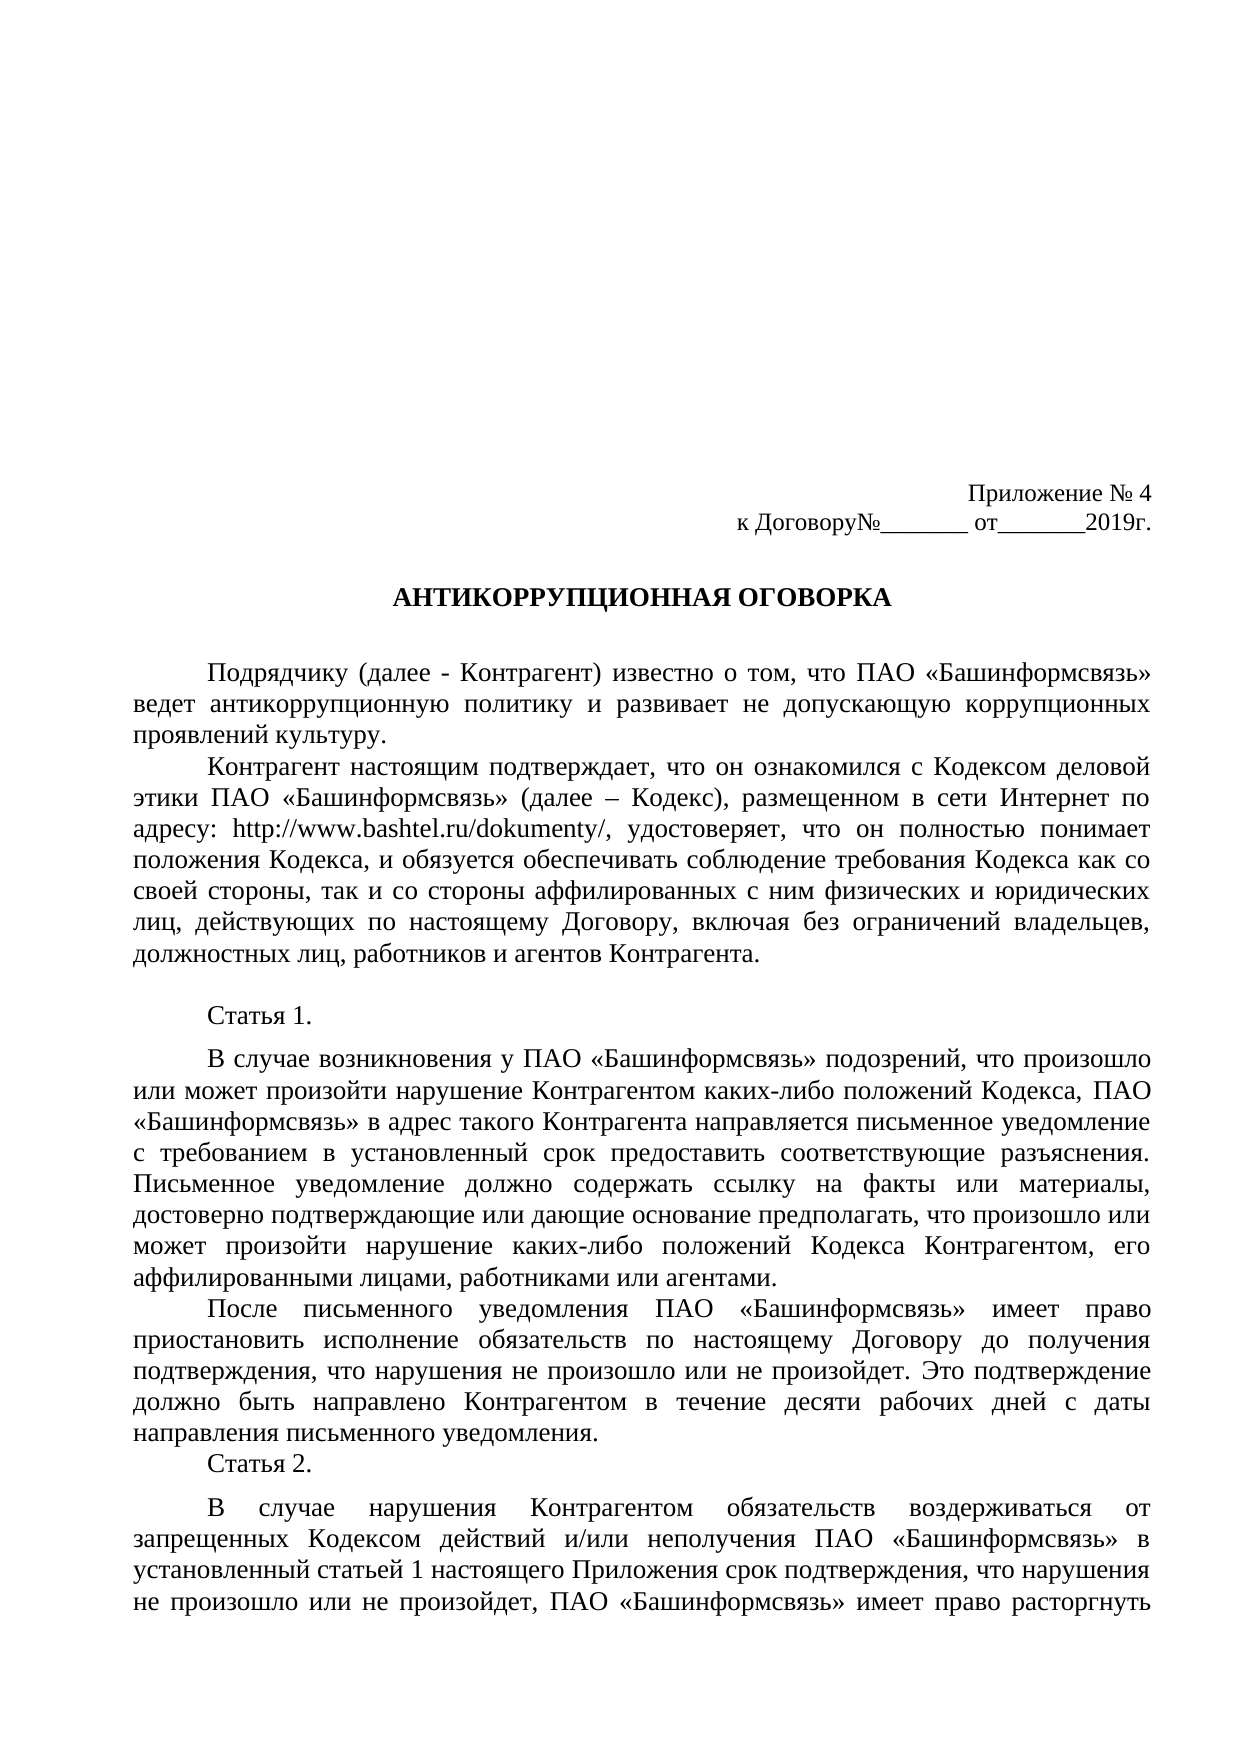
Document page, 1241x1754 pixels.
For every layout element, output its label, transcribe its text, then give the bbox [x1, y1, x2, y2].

text к Договору№_______ от_______2019г. [133, 507, 1152, 536]
text Приложение № 4 [133, 478, 1152, 507]
text Контрагент настоящим подтверждает, что он ознакомился с Кодексом деловой этики ПАО «Башинформсвязь» (далее – Кодекс), размещенном в сети Интернет по адресу: http://www.bashtel.ru/dokumenty/, удостоверяет, что он полностью понимает положения Кодекса, и обязуется обеспечивать соблюдение требования Кодекса как со своей стороны, так и со стороны аффилированных с ним физических и юридических лиц, действующих по настоящему Договору, включая без ограничений владельцев, должностных лиц, работников и агентов Контрагента. [133, 750, 1152, 968]
text АНТИКОРРУПЦИОННАЯ ОГОВОРКА [133, 582, 1152, 613]
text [133, 1491, 1152, 1616]
text После письменного уведомления ПАО «Башинформсвязь» имеет право приостановить исполнение обязательств по настоящему Договору до получения подтверждения, что нарушения не произошло или не произойдет. Это подтверждение должно быть направлено Контрагентом в течение десяти рабочих дней с даты направления письменного уведомления. [133, 1292, 1152, 1447]
text Статья 1. [133, 999, 1152, 1030]
text Статья 2. [133, 1447, 1152, 1479]
text В случае возникновения у ПАО «Башинформсвязь» подозрений, что произошло или может произойти нарушение Контрагентом каких-либо положений Кодекса, ПАО «Башинформсвязь» в адрес такого Контрагента направляется письменное уведомление с требованием в установленный срок предоставить соответствующие разъяснения. Письменное уведомление должно содержать ссылку на факты или материалы, достоверно подтверждающие или дающие основание предполагать, что произошло или может произойти нарушение каких-либо положений Кодекса Контрагентом, его аффилированными лицами, работниками или агентами. [133, 1043, 1152, 1292]
text Подрядчику (далее - Контрагент) известно о том, что ПАО «Башинформсвязь» ведет антикоррупционную политику и развивает не допускающую коррупционных проявлений культуру. [133, 656, 1152, 750]
